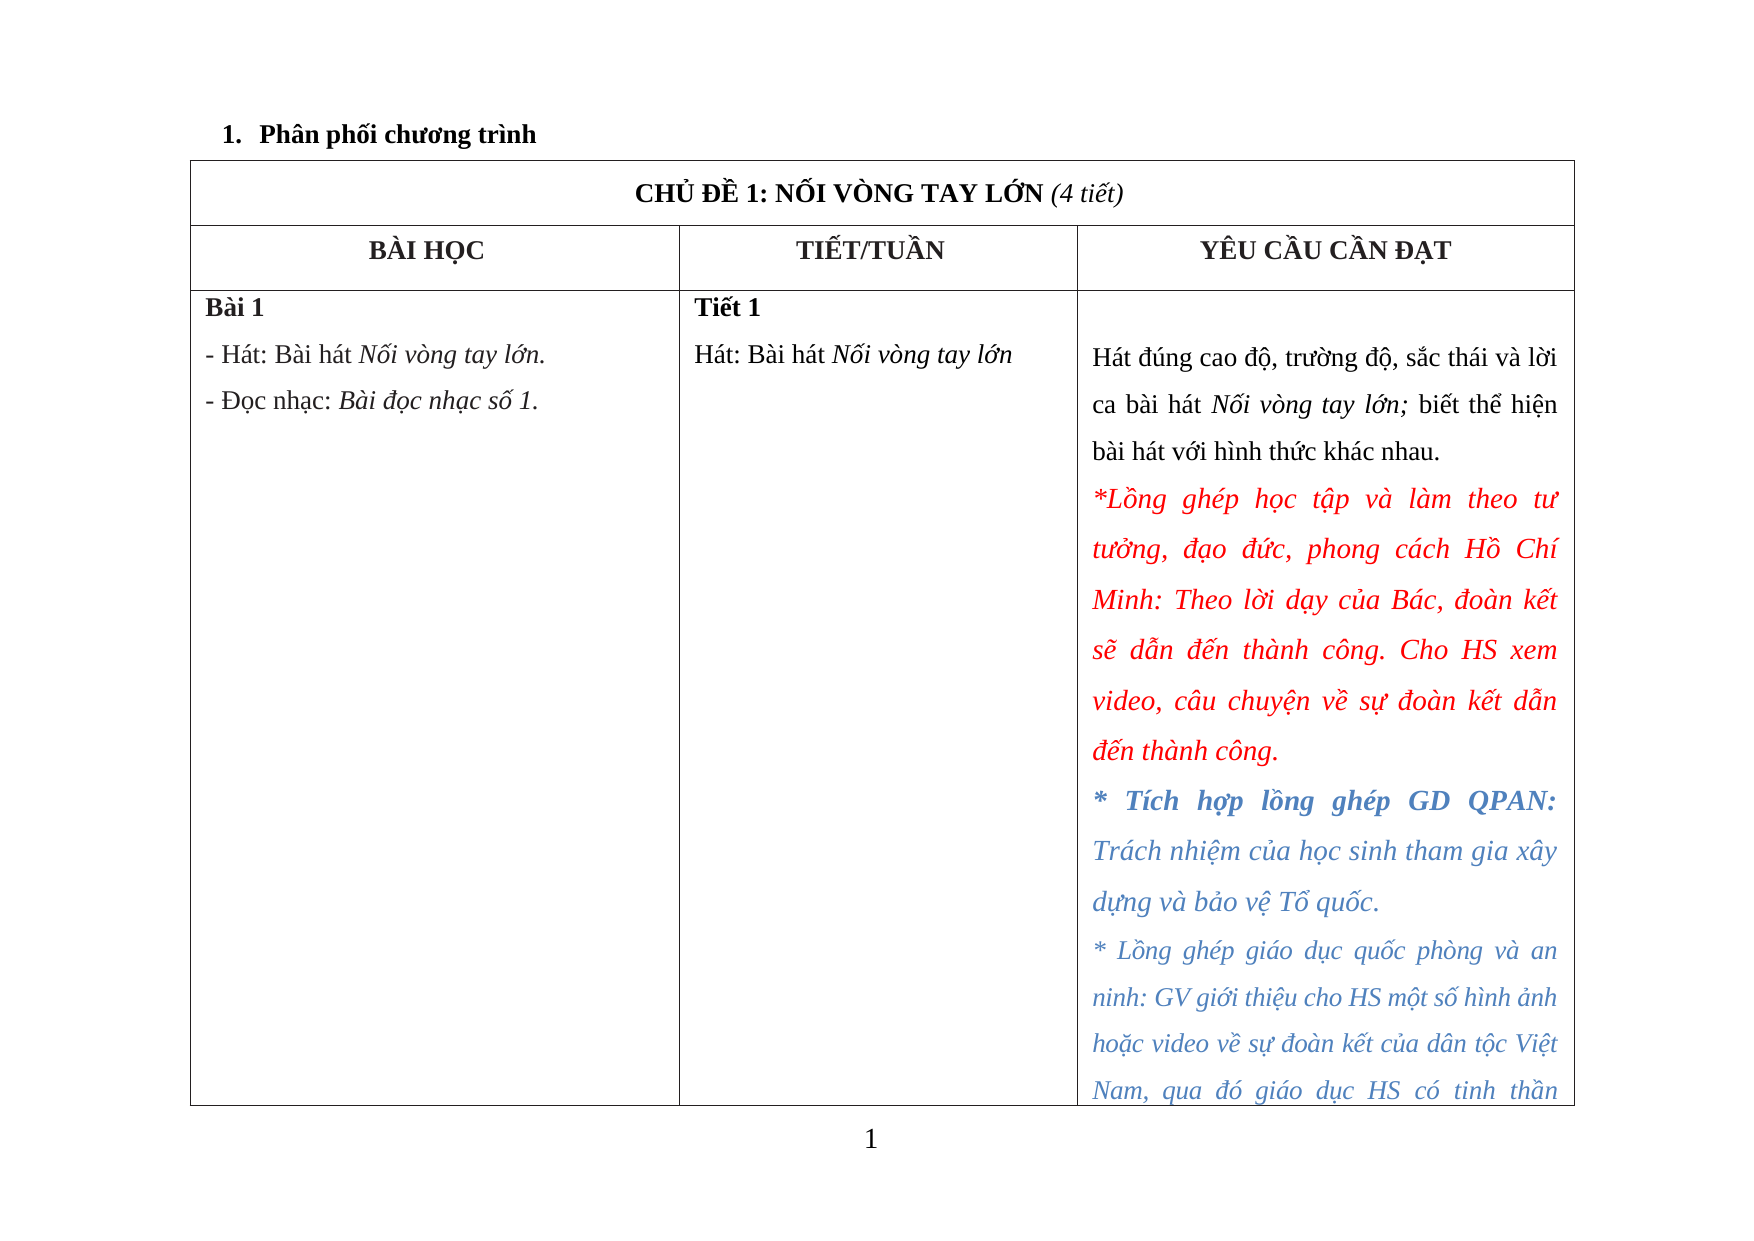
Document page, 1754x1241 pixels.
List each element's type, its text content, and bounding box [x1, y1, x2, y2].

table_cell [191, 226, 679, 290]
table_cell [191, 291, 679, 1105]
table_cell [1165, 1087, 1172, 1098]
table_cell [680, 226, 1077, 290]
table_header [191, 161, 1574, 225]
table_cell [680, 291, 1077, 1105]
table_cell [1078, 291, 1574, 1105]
list Phân phối chương trình [222, 118, 1665, 149]
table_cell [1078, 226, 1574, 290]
